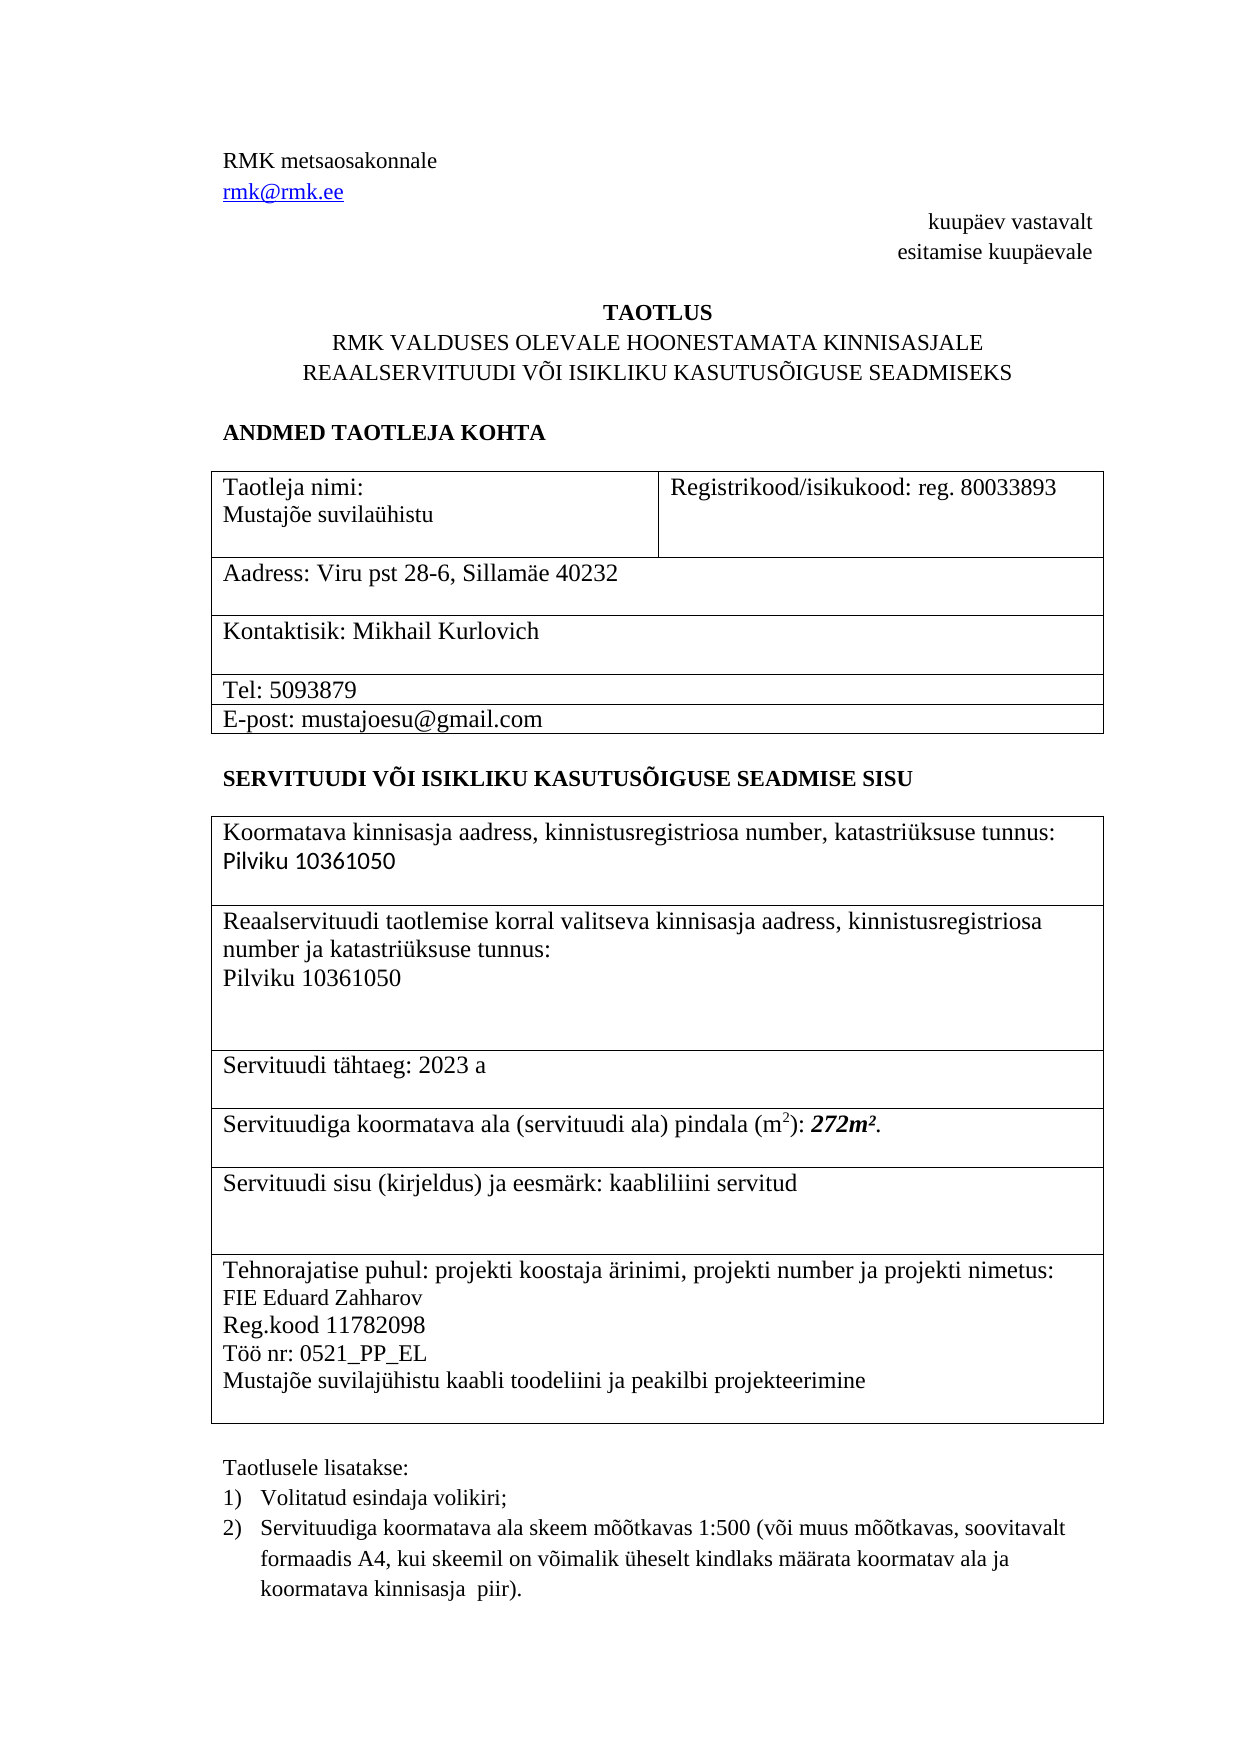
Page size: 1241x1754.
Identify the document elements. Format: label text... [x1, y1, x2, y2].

table_cell Tehnorajatise puhul: projekti koostaja ärinimi, projekti number ja projekti nimetus: FIE Eduard Zahharov Reg.kood 11782098 Töö nr: 0521_PP_EL Mustajõe suvilajühistu kaabli toodeliini ja peakilbi projekteerimine [212, 1255, 1103, 1423]
list RMK metsaosakonnale [223, 148, 1093, 174]
table_cell Kontaktisik: Mikhail Kurlovich [212, 616, 1103, 674]
list TAOTLUS [223, 299, 1093, 325]
table_cell Tel: 5093879 [212, 675, 1103, 703]
table_cell Servituudiga koormatava ala (servituudi ala) pindala (m2): 272m². [212, 1109, 1103, 1167]
list rmk@rmk.ee [223, 178, 1093, 204]
list esitamise kuupäevale [223, 238, 1093, 264]
list ANDMED TAOTLEJA KOHTA [223, 419, 1093, 446]
table_cell Servituudi tähtaeg: 2023 a [212, 1051, 1103, 1108]
table_header Registrikood/isikukood: reg. 80033893 [659, 472, 1103, 557]
table_cell Reaalservituudi taotlemise korral valitseva kinnisasja aadress, kinnistusregistriosa number ja katastriüksuse tunnus: Pilviku 10361050 [212, 906, 1103, 1049]
list Volitatud esindaja volikiri; [223, 1484, 1093, 1511]
list Taotlusele lisatakse: [223, 1454, 1093, 1480]
list SERVITUUDI VÕI ISIKLIKU KASUTUSÕIGUSE SEADMISE SISU [223, 764, 1093, 791]
table_header Taotleja nimi: Mustajõe suvilaühistu [212, 472, 658, 557]
list RMK VALDUSES OLEVALE HOONESTAMATA KINNISASJALE REAALSERVITUUDI VÕI ISIKLIKU KASUTUSÕIGUSE SEADMISEKS [223, 329, 1093, 385]
table_cell Servituudi sisu (kirjeldus) ja eesmärk: kaabliliini servitud [212, 1168, 1103, 1254]
table_cell Aadress: Viru pst 28-6, Sillamäe 40232 [212, 558, 1103, 615]
table_header Koormatava kinnisasja aadress, kinnistusregistriosa number, katastriüksuse tunnus: Pilviku 10361050 [212, 817, 1103, 905]
list Servituudiga koormatava ala skeem mõõtkavas 1:500 (või muus mõõtkavas, soovitavalt formaadis A4, kui skeemil on võimalik üheselt kindlaks määrata koormatav ala ja koormatava kinnisasja piir). [223, 1514, 1093, 1601]
list kuupäev vastavalt [223, 208, 1093, 234]
table_cell E-post: mustajoesu@gmail.com [212, 705, 1103, 733]
